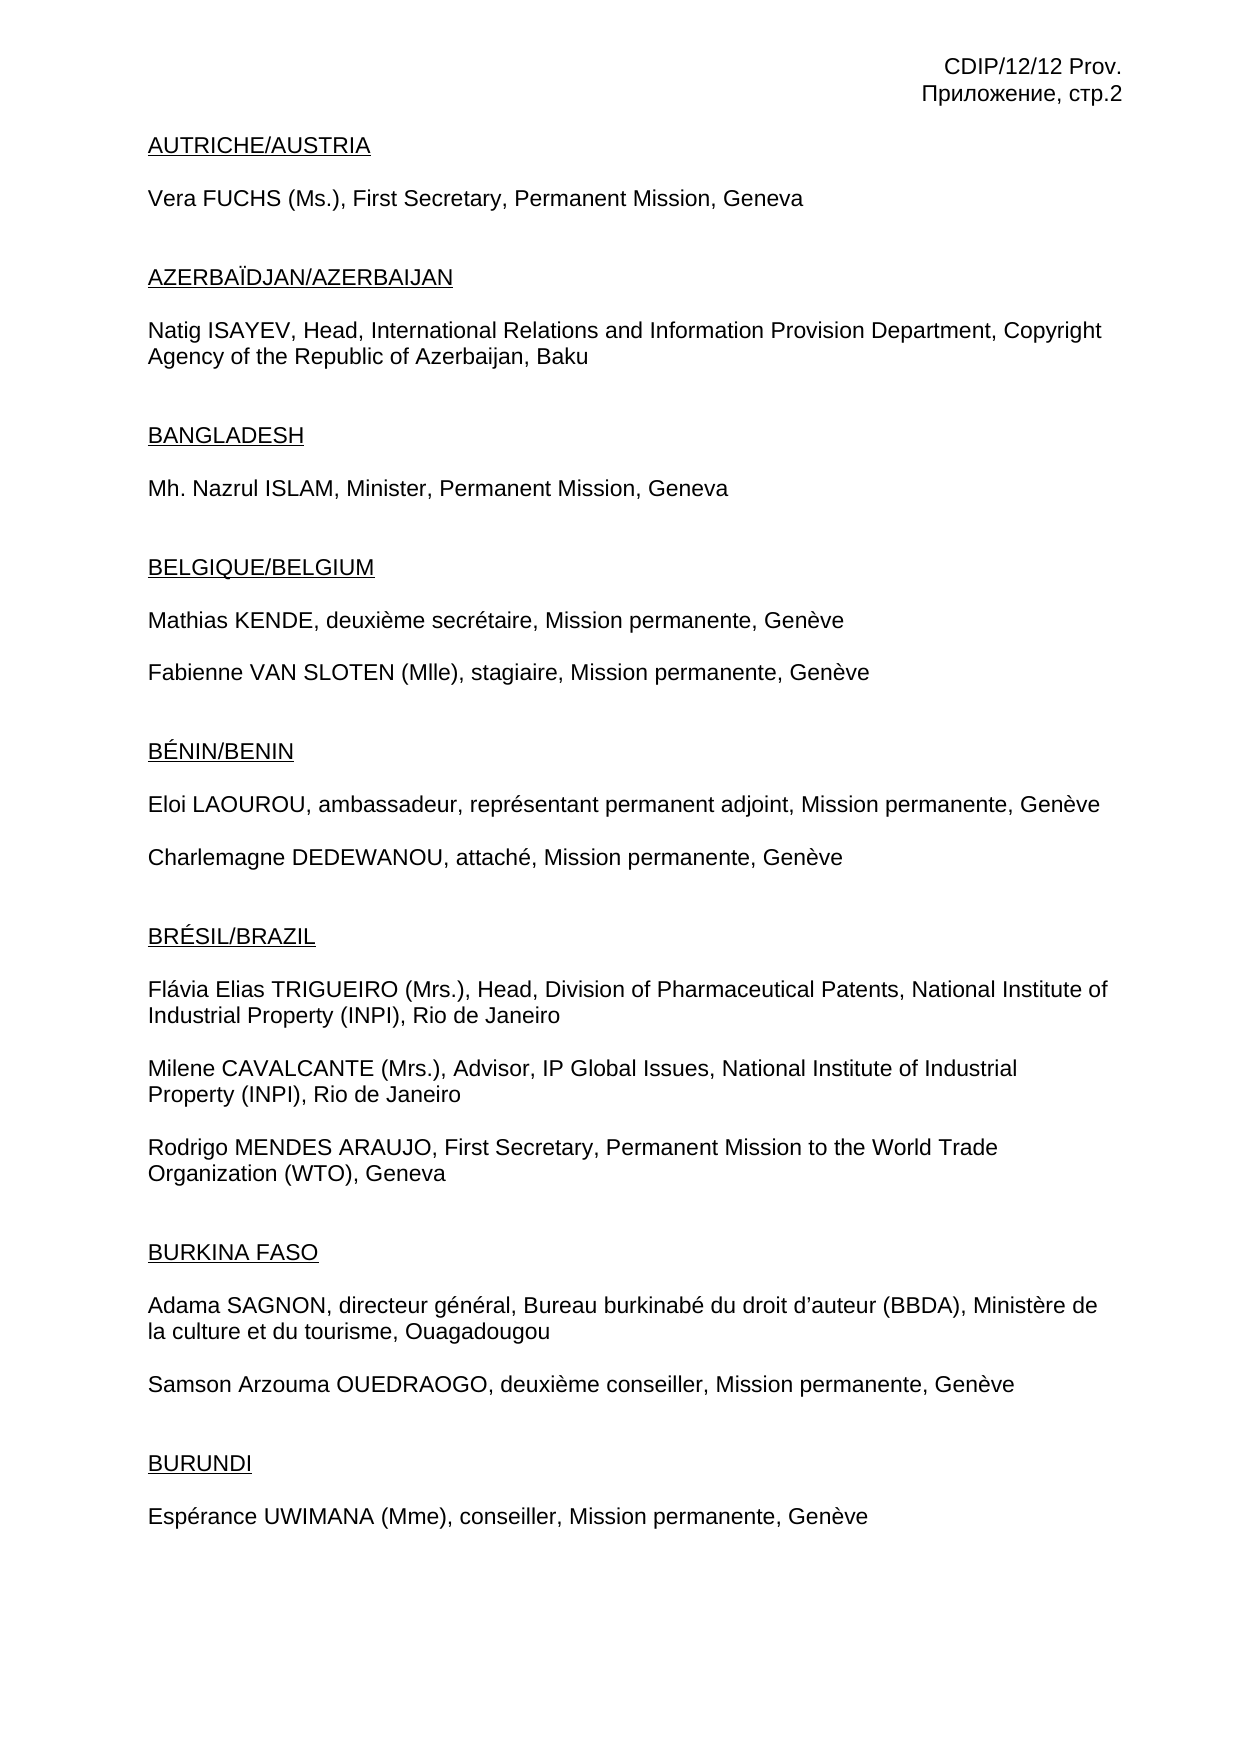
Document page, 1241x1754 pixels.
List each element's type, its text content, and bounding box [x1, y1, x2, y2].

text Samson Arzouma OUEDRAOGO, deuxième conseiller, Mission permanente, Genève [148, 1371, 1122, 1397]
text Adama SAGNON, directeur général, Bureau burkinabé du droit d’auteur (BBDA), Ministère de la culture et du tourisme, Ouagadougou [148, 1292, 1122, 1344]
text Charlemagne DEDEWANOU, attaché, Mission permanente, Genève [148, 844, 1122, 870]
text BURKINA FASO [148, 1239, 1122, 1265]
text AUTRICHE/AUSTRIA [148, 132, 1122, 158]
text Natig ISAYEV, Head, International Relations and Information Provision Department, Copyright Agency of the Republic of Azerbaijan, Baku [148, 317, 1122, 369]
text BANGLADESH [148, 422, 1122, 448]
text Mathias KENDE, deuxième secrétaire, Mission permanente, Genève [148, 607, 1122, 633]
text Flávia Elias TRIGUEIRO (Mrs.), Head, Division of Pharmaceutical Patents, National Institute of Industrial Property (INPI), Rio de Janeiro [148, 976, 1122, 1028]
text Mh. Nazrul ISLAM, Minister, Permanent Mission, Geneva [148, 475, 1122, 501]
text Fabienne VAN SLOTEN (Mlle), stagiaire, Mission permanente, Genève [148, 659, 1122, 686]
text BÉNIN/BENIN [148, 738, 1122, 765]
text BELGIQUE/BELGIUM [148, 554, 1122, 580]
text Espérance UWIMANA (Mme), conseiller, Mission permanente, Genève [148, 1503, 1122, 1529]
text Eloi LAOUROU, ambassadeur, représentant permanent adjoint, Mission permanente, Genève [148, 791, 1122, 817]
text Milene CAVALCANTE (Mrs.), Advisor, IP Global Issues, National Institute of Industrial Property (INPI), Rio de Janeiro [148, 1054, 1122, 1107]
text Vera FUCHS (Ms.), First Secretary, Permanent Mission, Geneva [148, 185, 1122, 211]
text BURUNDI [148, 1450, 1122, 1476]
text AZERBAÏDJAN/AZERBAIJAN [148, 264, 1122, 290]
text Rodrigo MENDES ARAUJO, First Secretary, Permanent Mission to the World Trade Organization (WTO), Geneva [148, 1134, 1122, 1186]
text BRÉSIL/BRAZIL [148, 923, 1122, 949]
